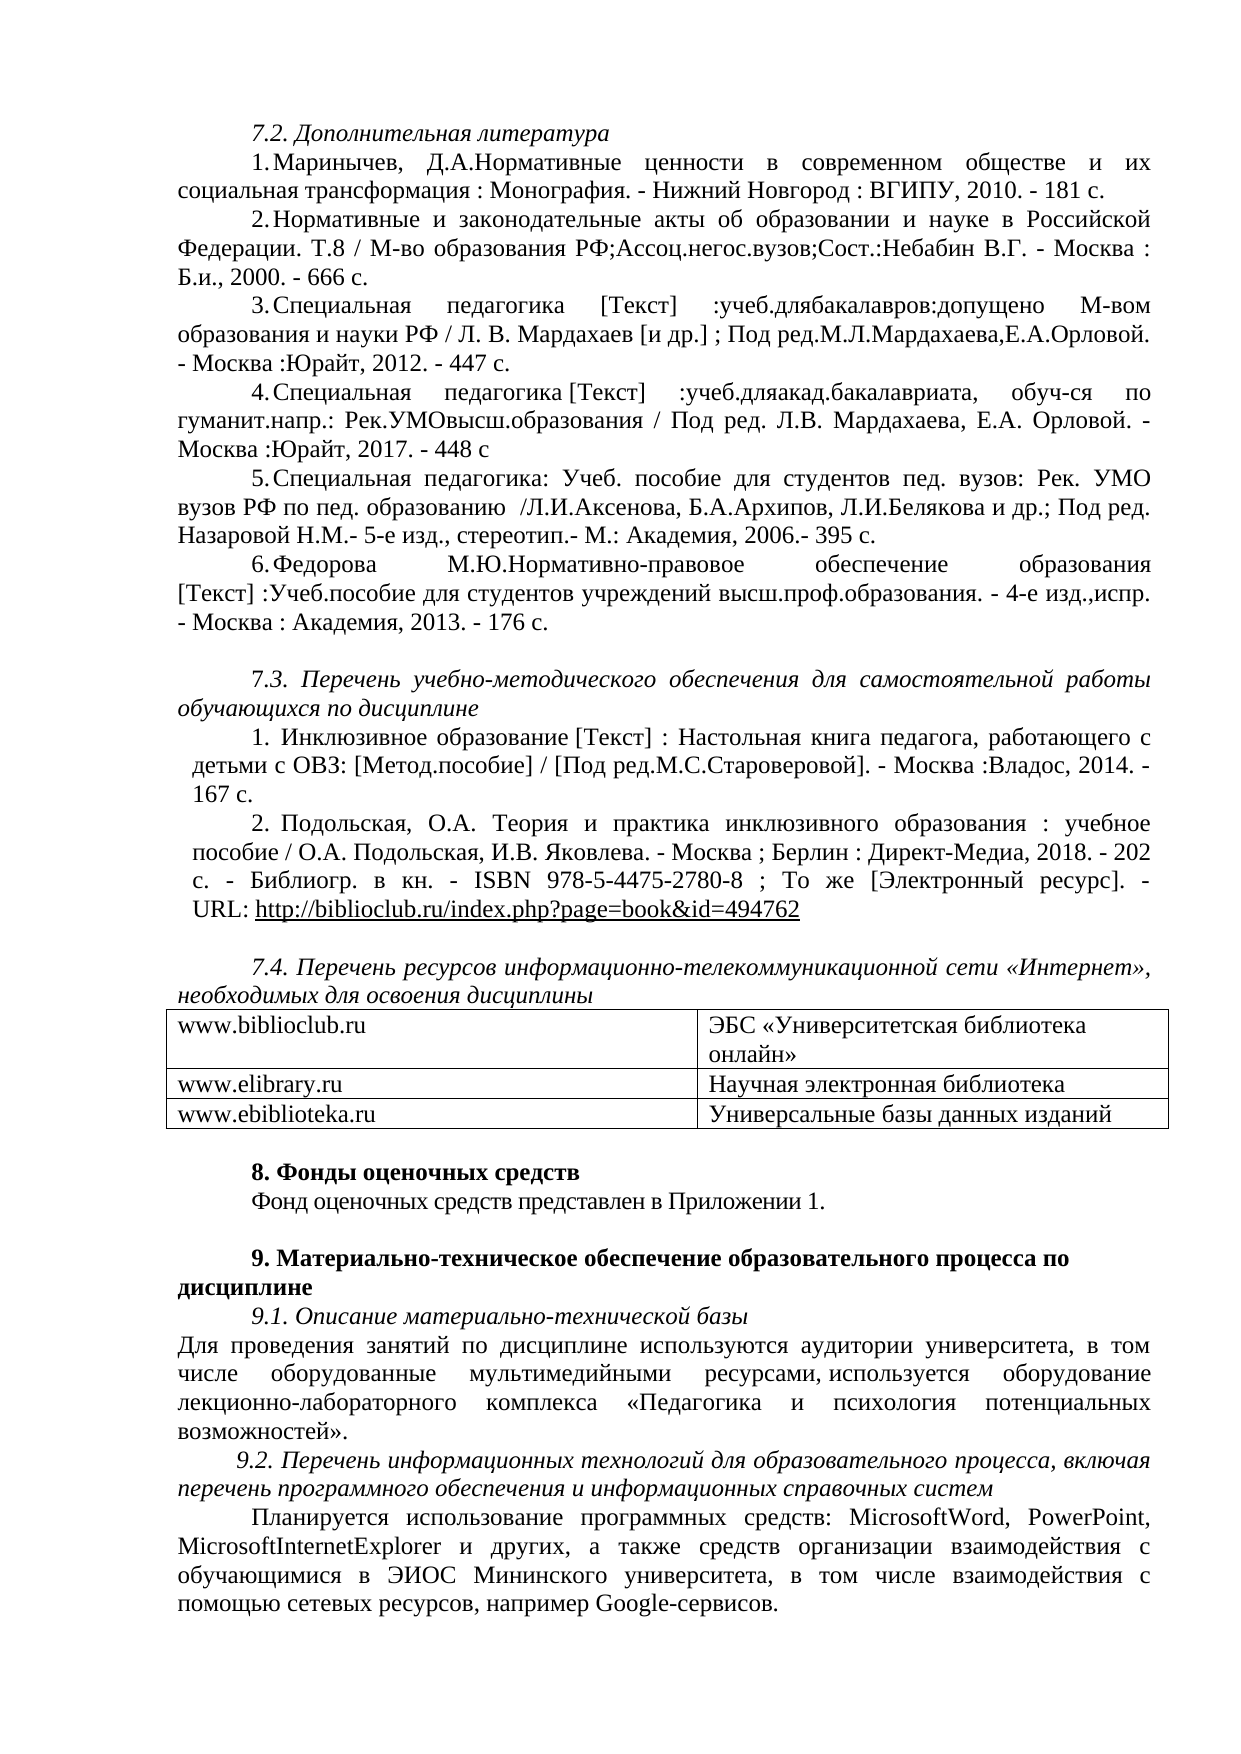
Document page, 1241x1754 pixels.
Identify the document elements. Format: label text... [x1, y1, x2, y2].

list Федорова М.Ю.Нормативно-правовое обеспечение образования [Текст] :Учеб.пособие для студентов учреждений высш.проф.образования. - 4-е изд.,испр. - Москва : Академия, 2013. - 176 с. [177, 549, 1152, 636]
text 7.3. Перечень учебно-методического обеспечения для самостоятельной работы обучающихся по дисциплине [177, 664, 1152, 722]
table_cell Универсальные базы данных изданий [698, 1099, 1168, 1127]
text 9.1. Описание материально-технической базы [177, 1301, 1152, 1330]
text Фонд оценочных средств представлен в Приложении 1. [177, 1186, 1152, 1215]
text 7.2. Дополнительная литература [177, 118, 1152, 147]
text 8. Фонды оценочных средств [177, 1157, 1152, 1186]
table_header www.biblioclub.ru [167, 1010, 697, 1068]
list Специальная педагогика: Учеб. пособие для студентов пед. вузов: Рек. УМО вузов РФ по пед. образованию /Л.И.Аксенова, Б.А.Архипов, Л.И.Белякова и др.; Под ред. Назаровой Н.М.- 5-е изд., стереотип.- М.: Академия, 2006.- 395 с. [177, 463, 1152, 549]
text 7.4. Перечень ресурсов информационно-телекоммуникационной сети «Интернет», необходимых для освоения дисциплины [177, 952, 1152, 1009]
list Нормативные и законодательные акты об образовании и науке в Российской Федерации. Т.8 / М-во образования РФ;Ассоц.негос.вузов;Сост.:Небабин В.Г. - Москва : Б.и., 2000. - 666 с. [177, 204, 1152, 291]
text 9.2. Перечень информационных технологий для образовательного процесса, включая перечень программного обеспечения и информационных справочных систем [177, 1445, 1152, 1502]
list Подольская, О.А. Теория и практика инклюзивного образования : учебное пособие / О.А. Подольская, И.В. Яковлева. - Москва ; Берлин : Директ-Медиа, 2018. - 202 с. - Библиогр. в кн. - ISBN 978-5-4475-2780-8 ; То же [Электронный ресурс]. - URL: http://biblioclub.ru/index.php?page=book&id=494762 [192, 808, 1152, 923]
table_cell Научная электронная библиотека [698, 1069, 1168, 1098]
table_cell www.ebiblioteka.ru [167, 1099, 697, 1127]
list Инклюзивное образование [Текст] : Настольная книга педагога, работающего с детьми с ОВЗ: [Метод.пособие] / [Под ред.М.С.Староверовой]. - Москва :Владос, 2014. - 167 с. [192, 722, 1152, 808]
text 9. Материально-техническое обеспечение образовательного процесса по дисциплине [177, 1243, 1152, 1301]
text Планируется использование программных средств: MicrosoftWord, PowerPoint, MicrosoftInternetExplorer и других, а также средств организации взаимодействия с обучающимися в ЭИОС Мининского университета, в том числе взаимодействия с помощью сетевых ресурсов, например Google-сервисов. [177, 1502, 1152, 1617]
list Специальная педагогика [Текст] :учеб.длябакалавров:допущено М-вом образования и науки РФ / Л. В. Мардахаев [и др.] ; Под ред.М.Л.Мардахаева,Е.А.Орловой. - Москва :Юрайт, 2012. - 447 с. [177, 291, 1152, 377]
list Специальная педагогика [Текст] :учеб.дляакад.бакалавриата, обуч-ся по гуманит.напр.: Рек.УМОвысш.образования / Под ред. Л.В. Мардахаева, Е.А. Орловой. - Москва :Юрайт, 2017. - 448 с [177, 377, 1152, 463]
list Маринычев, Д.А.Нормативные ценности в современном обществе и их социальная трансформация : Монография. - Нижний Новгород : ВГИПУ, 2010. - 181 с. [177, 147, 1152, 204]
table_cell www.elibrary.ru [167, 1069, 697, 1098]
text Для проведения занятий по дисциплине используются аудитории университета, в том числе оборудованные мультимедийными ресурсами, используется оборудование лекционно-лабораторного комплекса «Педагогика и психология потенциальных возможностей». [177, 1330, 1152, 1445]
table_header ЭБС «Университетская библиотека онлайн» [698, 1010, 1168, 1068]
